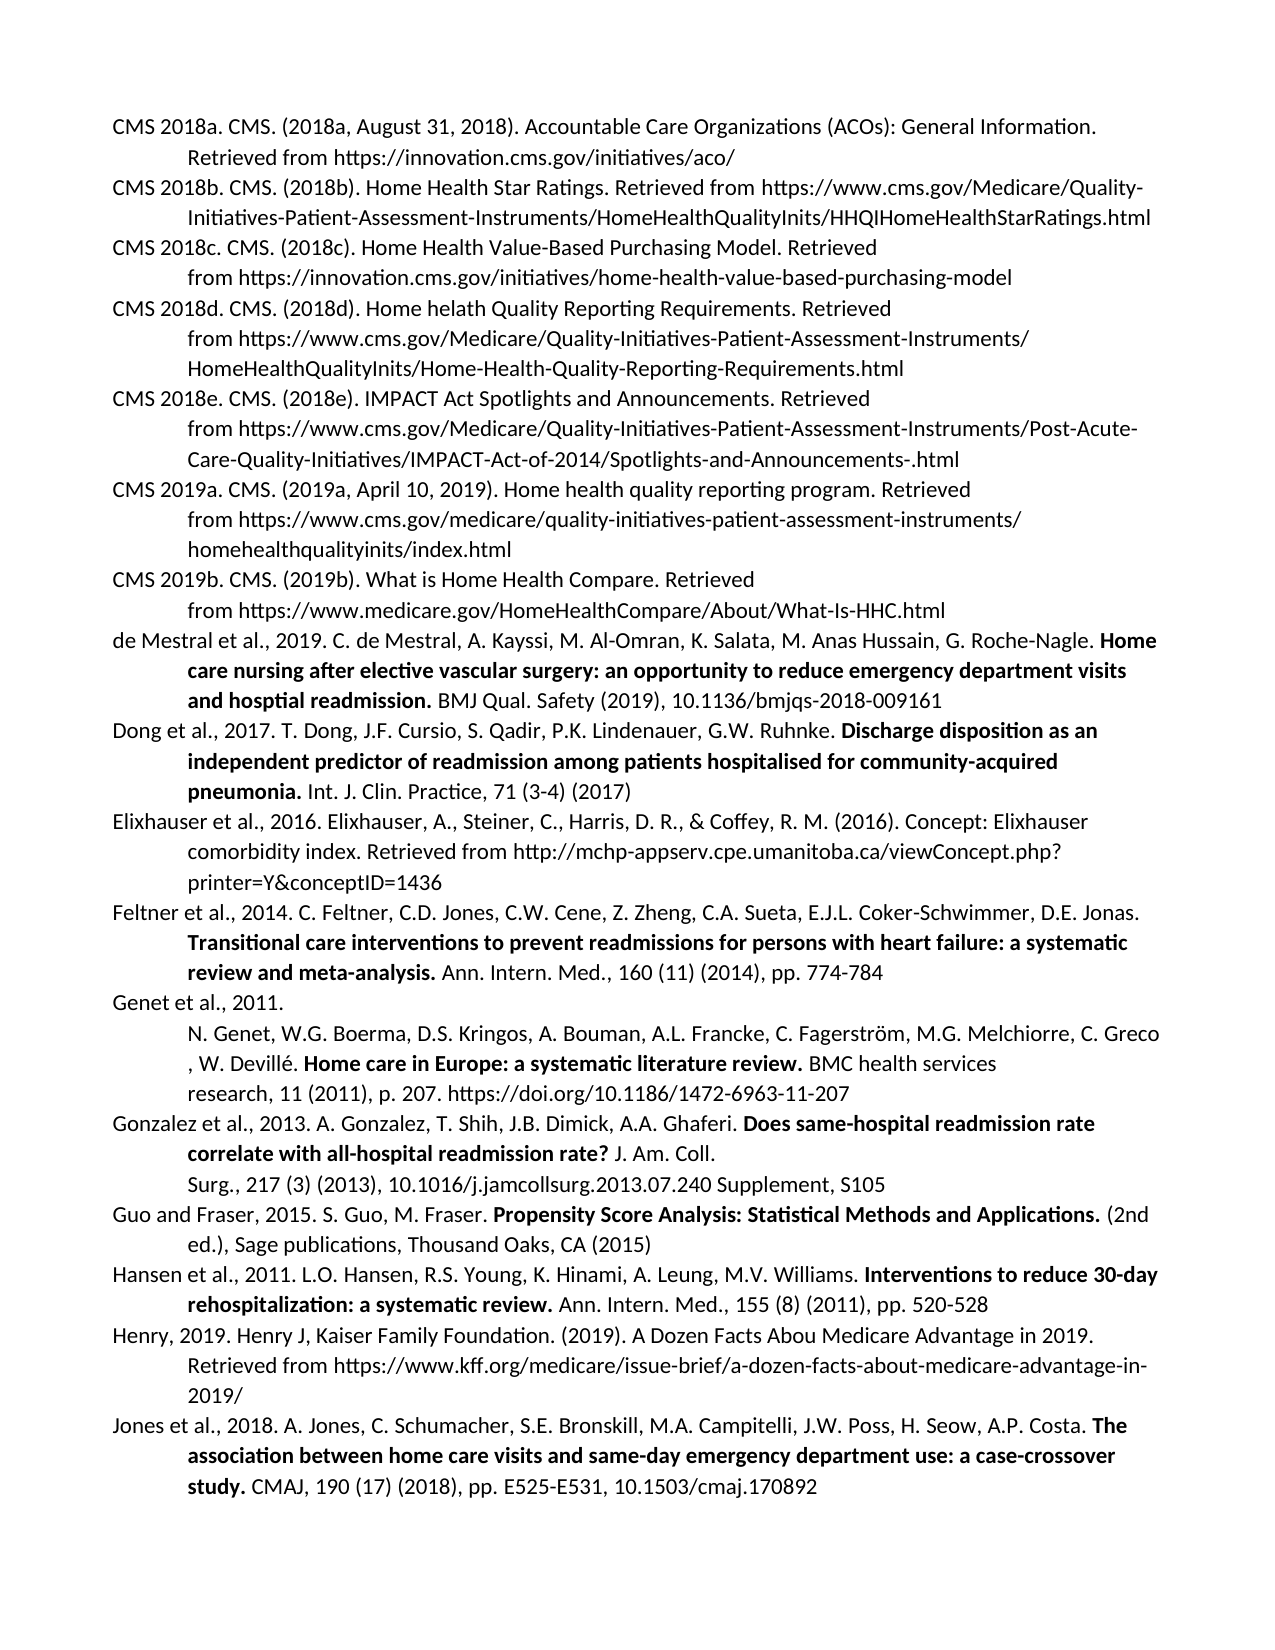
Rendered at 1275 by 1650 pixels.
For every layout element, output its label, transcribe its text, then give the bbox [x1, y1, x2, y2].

text CMS 2018e. CMS. (2018e). IMPACT Act Spotlights and Announcements. Retrieved from https://www.cms.gov/Medicare/Quality-Initiatives-Patient-Assessment-Instruments/Post-Acute-Care-Quality-Initiatives/IMPACT-Act-of-2014/Spotlights-and-Announcements-.html [112, 384, 1162, 473]
text Genet et al., 2011. N. Genet, W.G. Boerma, D.S. Kringos, A. Bouman, A.L. Francke, C. Fagerström, M.G. Melchiorre, C. Greco, W. Devillé. Home care in Europe: a systematic literature review. BMC health services research, 11 (2011), p. 207. https://doi.org/10.1186/1472-6963-11-207 [112, 988, 1162, 1107]
text CMS 2018a. CMS. (2018a, August 31, 2018). Accountable Care Organizations (ACOs): General Information. Retrieved from https://innovation.cms.gov/initiatives/aco/ [112, 112, 1162, 171]
text CMS 2018b. CMS. (2018b). Home Health Star Ratings. Retrieved from https://www.cms.gov/Medicare/Quality-Initiatives-Patient-Assessment-Instruments/HomeHealthQualityInits/HHQIHomeHealthStarRatings.html [112, 173, 1162, 231]
text Henry, 2019. Henry J, Kaiser Family Foundation. (2019). A Dozen Facts Abou Medicare Advantage in 2019. Retrieved from https://www.kff.org/medicare/issue-brief/a-dozen-facts-about-medicare-advantage-in-2019/ [112, 1321, 1162, 1409]
text CMS 2019b. CMS. (2019b). What is Home Health Compare. Retrieved from https://www.medicare.gov/HomeHealthCompare/About/What-Is-HHC.html [112, 566, 1162, 624]
text Dong et al., 2017. T. Dong, J.F. Cursio, S. Qadir, P.K. Lindenauer, G.W. Ruhnke. Discharge disposition as an independent predictor of readmission among patients hospitalised for community-acquired pneumonia. Int. J. Clin. Practice, 71 (3-4) (2017) [112, 717, 1162, 805]
text Gonzalez et al., 2013. A. Gonzalez, T. Shih, J.B. Dimick, A.A. Ghaferi. Does same-hospital readmission rate correlate with all-hospital readmission rate? J. Am. Coll. Surg., 217 (3) (2013), 10.1016/j.jamcollsurg.2013.07.240 Supplement, S105 [112, 1109, 1162, 1198]
text CMS 2019a. CMS. (2019a, April 10, 2019). Home health quality reporting program. Retrieved from https://www.cms.gov/medicare/quality-initiatives-patient-assessment-instruments/homehealthqualityinits/index.html [112, 475, 1162, 563]
text Hansen et al., 2011. L.O. Hansen, R.S. Young, K. Hinami, A. Leung, M.V. Williams. Interventions to reduce 30-day rehospitalization: a systematic review. Ann. Intern. Med., 155 (8) (2011), pp. 520-528 [112, 1260, 1162, 1319]
text Jones et al., 2018. A. Jones, C. Schumacher, S.E. Bronskill, M.A. Campitelli, J.W. Poss, H. Seow, A.P. Costa. The association between home care visits and same-day emergency department use: a case-crossover study. CMAJ, 190 (17) (2018), pp. E525-E531, 10.1503/cmaj.170892 [112, 1411, 1162, 1500]
text de Mestral et al., 2019. C. de Mestral, A. Kayssi, M. Al-Omran, K. Salata, M. Anas Hussain, G. Roche-Nagle. Home care nursing after elective vascular surgery: an opportunity to reduce emergency department visits and hosptial readmission. BMJ Qual. Safety (2019), 10.1136/bmjqs-2018-009161 [112, 626, 1162, 714]
text CMS 2018d. CMS. (2018d). Home helath Quality Reporting Requirements. Retrieved from https://www.cms.gov/Medicare/Quality-Initiatives-Patient-Assessment-Instruments/HomeHealthQualityInits/Home-Health-Quality-Reporting-Requirements.html [112, 294, 1162, 382]
text Elixhauser et al., 2016. Elixhauser, A., Steiner, C., Harris, D. R., & Coffey, R. M. (2016). Concept: Elixhauser comorbidity index. Retrieved from http://mchp-appserv.cpe.umanitoba.ca/viewConcept.php?printer=Y&conceptID=1436 [112, 807, 1162, 896]
text Feltner et al., 2014. C. Feltner, C.D. Jones, C.W. Cene, Z. Zheng, C.A. Sueta, E.J.L. Coker-Schwimmer, D.E. Jonas. Transitional care interventions to prevent readmissions for persons with heart failure: a systematic review and meta-analysis. Ann. Intern. Med., 160 (11) (2014), pp. 774-784 [112, 898, 1162, 986]
text Guo and Fraser, 2015. S. Guo, M. Fraser. Propensity Score Analysis: Statistical Methods and Applications. (2nd ed.), Sage publications, Thousand Oaks, CA (2015) [112, 1200, 1162, 1258]
text CMS 2018c. CMS. (2018c). Home Health Value-Based Purchasing Model. Retrieved from https://innovation.cms.gov/initiatives/home-health-value-based-purchasing-model [112, 233, 1162, 292]
